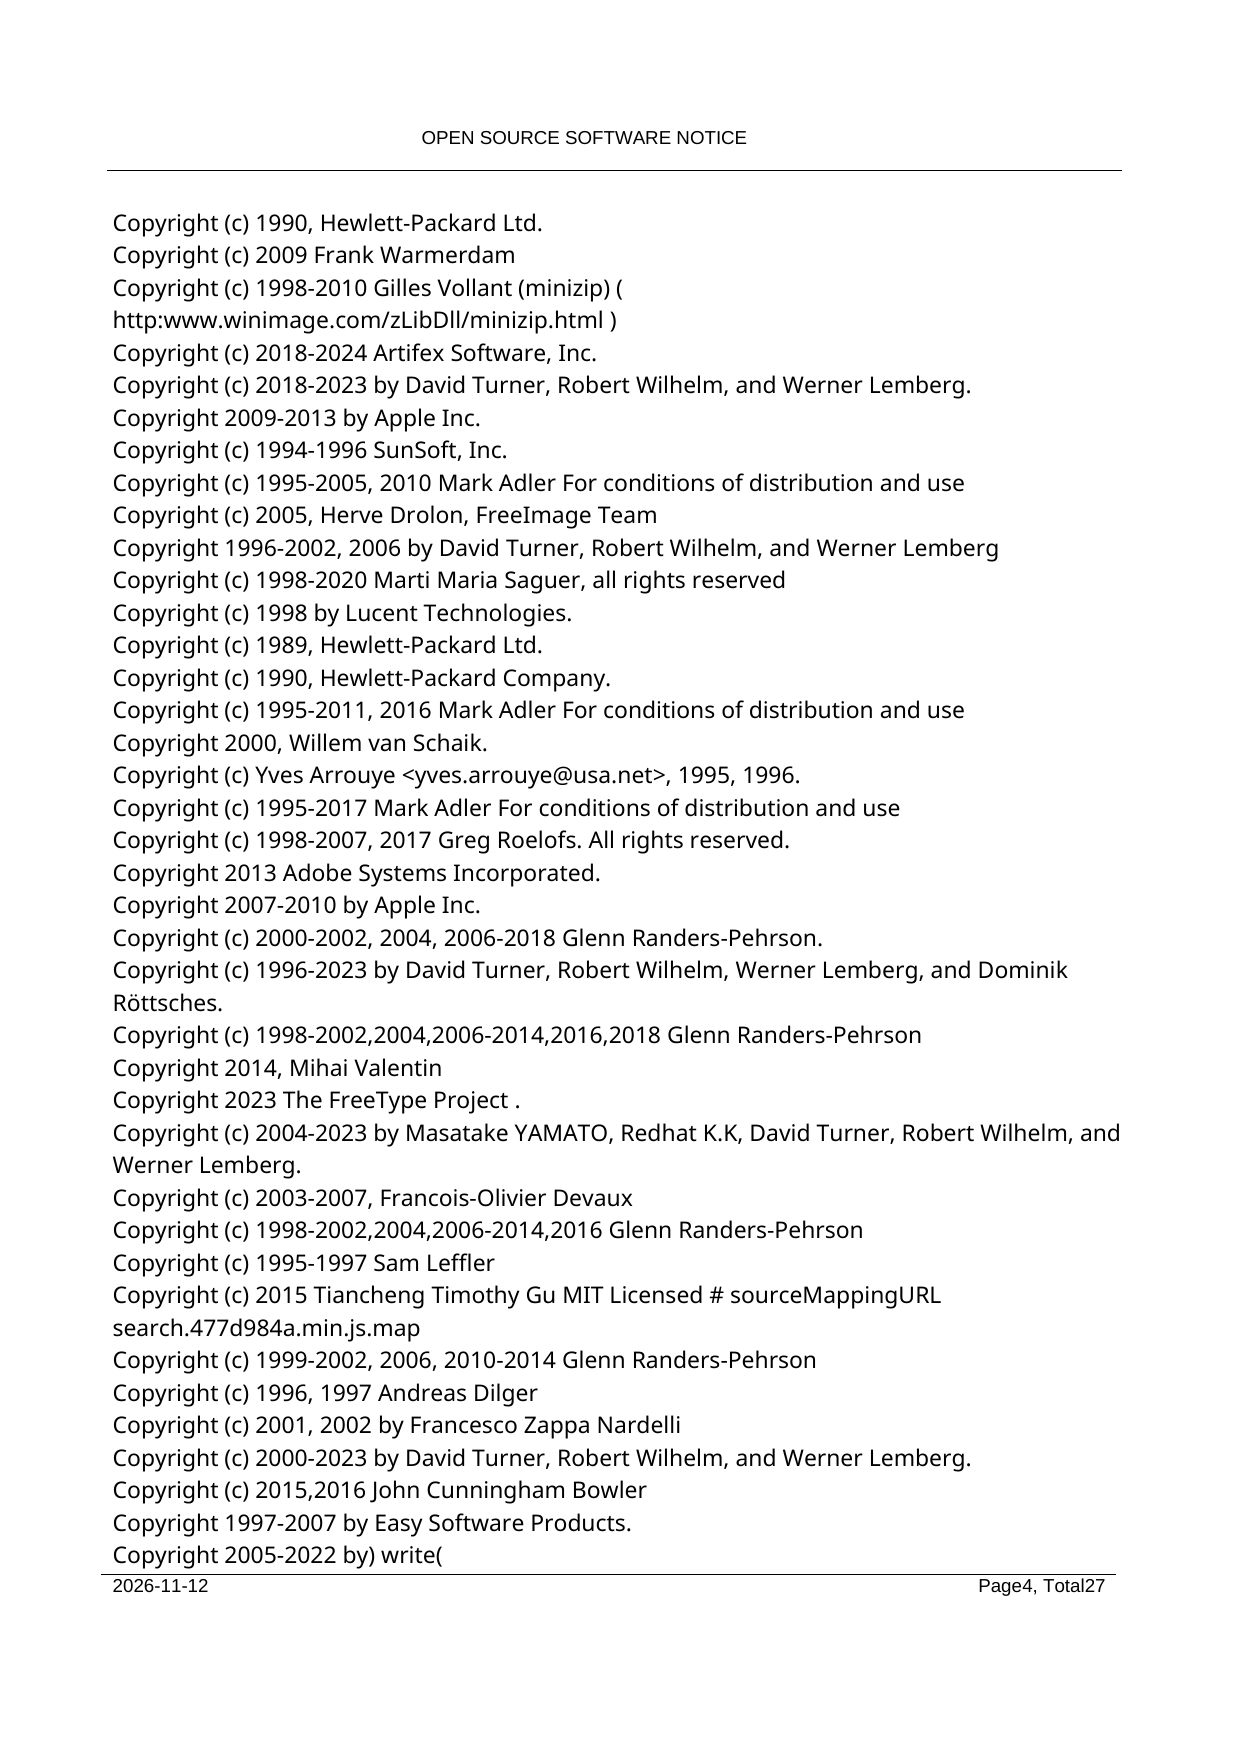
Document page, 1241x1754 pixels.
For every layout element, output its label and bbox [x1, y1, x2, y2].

text [112, 206, 1128, 1571]
